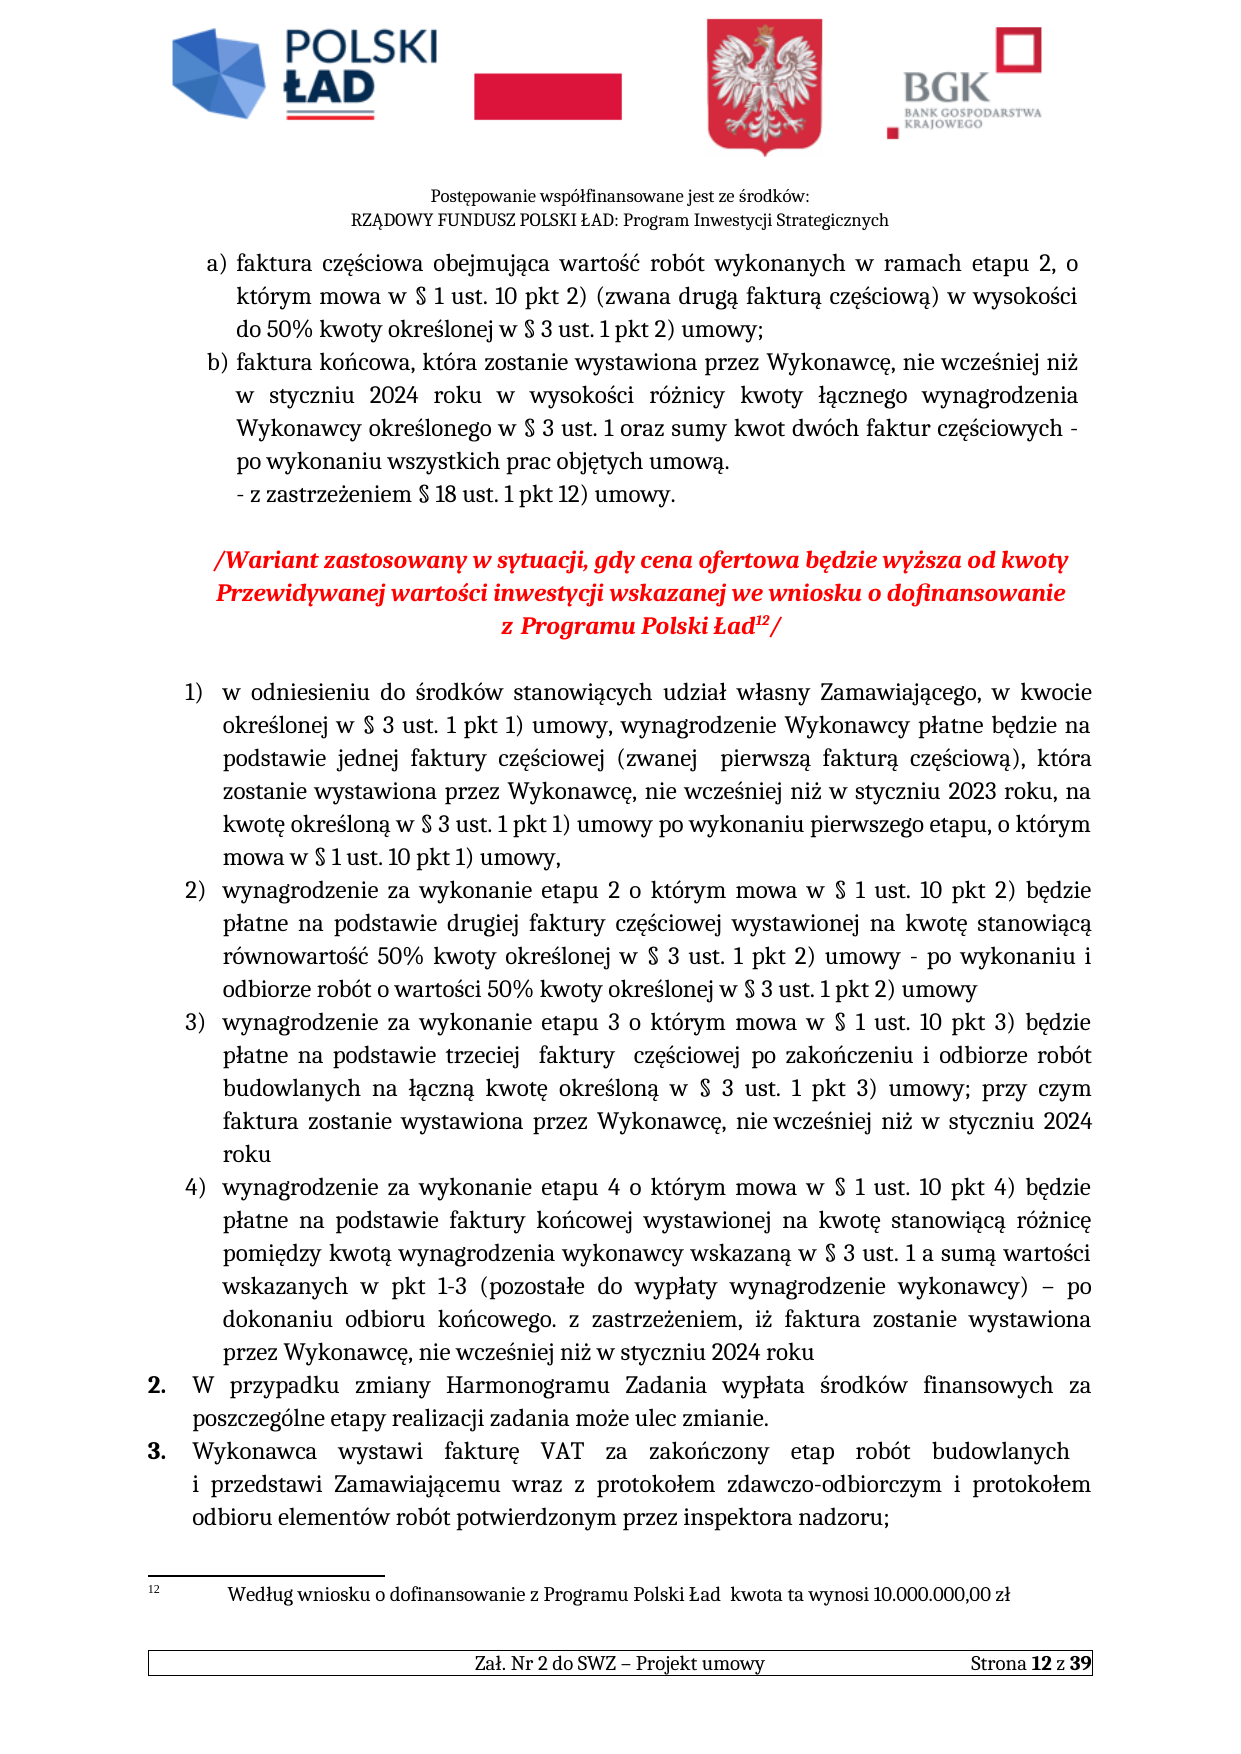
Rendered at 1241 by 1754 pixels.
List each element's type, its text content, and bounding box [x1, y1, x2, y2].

text - z zastrzeżeniem § 18 ust. 1 pkt 12) umowy. [236, 480, 1093, 508]
list W przypadku zmiany Harmonogramu Zadania wypłata środków finansowych za poszczególne etapy realizacji zadania może ulec zmianie. [148, 1371, 1093, 1433]
list /Wariant zastosowany w sytuacji, gdy cena ofertowa będzie wyższa od kwoty Przewidywanej wartości inwestycji wskazanej we wniosku o dofinansowanie z Programu Polski Ład/ [192, 546, 1093, 641]
picture [147, 11, 1093, 161]
list faktura końcowa, która zostanie wystawiona przez Wykonawcę, nie wcześniej niż w styczniu 2024 roku w wysokości różnicy kwoty łącznego wynagrodzenia Wykonawcy określonego w § 3 ust. 1 oraz sumy kwot dwóch faktur częściowych - po wykonaniu wszystkich prac objętych umową. [207, 348, 1079, 475]
list Wykonawca wystawi fakturę VAT za zakończony etap robót budowlanych i przedstawi Zamawiającemu wraz z protokołem zdawczo-odbiorczym i protokołem odbioru elementów robót potwierdzonym przez inspektora nadzoru; [148, 1437, 1093, 1532]
list wynagrodzenie za wykonanie etapu 4 o którym mowa w § 1 ust. 10 pkt 4) będzie płatne na podstawie faktury końcowej wystawionej na kwotę stanowiącą różnicę pomiędzy kwotą wynagrodzenia wykonawcy wskazaną w § 3 ust. 1 a sumą wartości wskazanych w pkt 1-3 (pozostałe do wypłaty wynagrodzenie wykonawcy) – po dokonaniu odbioru końcowego. z zastrzeżeniem, iż faktura zostanie wystawiona przez Wykonawcę, nie wcześniej niż w styczniu 2024 roku [185, 1173, 1093, 1367]
list wynagrodzenie za wykonanie etapu 2 o którym mowa w § 1 ust. 10 pkt 2) będzie płatne na podstawie drugiej faktury częściowej wystawionej na kwotę stanowiącą równowartość 50% kwoty określonej w § 3 ust. 1 pkt 2) umowy - po wykonaniu i odbiorze robót o wartości 50% kwoty określonej w § 3 ust. 1 pkt 2) umowy [185, 876, 1093, 1004]
list wynagrodzenie za wykonanie etapu 3 o którym mowa w § 1 ust. 10 pkt 3) będzie płatne na podstawie trzeciej faktury częściowej po zakończeniu i odbiorze robót budowlanych na łączną kwotę określoną w § 3 ust. 1 pkt 3) umowy; przy czym faktura zostanie wystawiona przez Wykonawcę, nie wcześniej niż w styczniu 2024 roku [185, 1008, 1093, 1169]
list faktura częściowa obejmująca wartość robót wykonanych w ramach etapu 2, o którym mowa w § 1 ust. 10 pkt 2) (zwana drugą fakturą częściową) w wysokości do 50% kwoty określonej w § 3 ust. 1 pkt 2) umowy; [207, 248, 1079, 343]
list w odniesieniu do środków stanowiących udział własny Zamawiającego, w kwocie określonej w § 3 ust. 1 pkt 1) umowy, wynagrodzenie Wykonawcy płatne będzie na podstawie jednej faktury częściowej (zwanej pierwszą fakturą częściową), która zostanie wystawiona przez Wykonawcę, nie wcześniej niż w styczniu 2023 roku, na kwotę określoną w § 3 ust. 1 pkt 1) umowy po wykonaniu pierwszego etapu, o którym mowa w § 1 ust. 10 pkt 1) umowy, [185, 678, 1093, 872]
